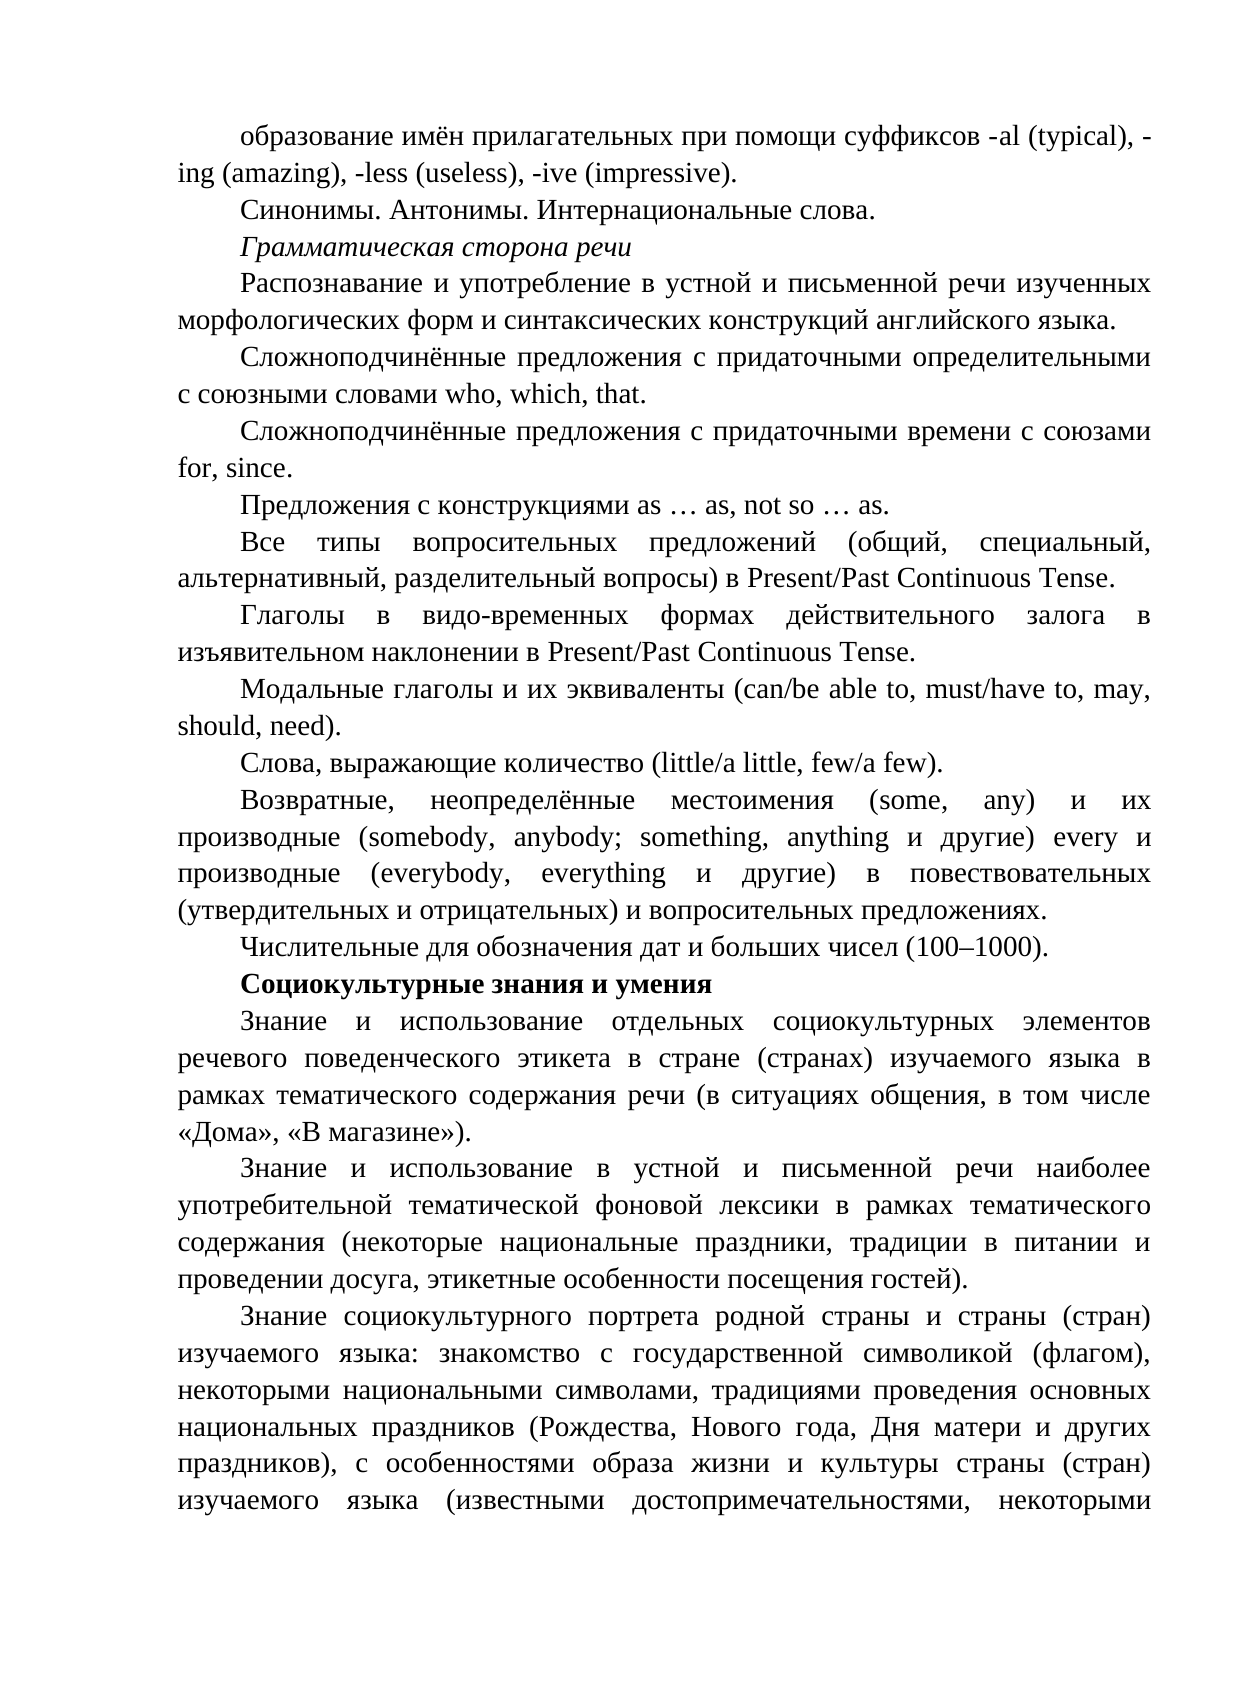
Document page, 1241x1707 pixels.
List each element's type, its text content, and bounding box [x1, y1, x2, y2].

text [177, 1298, 1152, 1516]
text Знание и использование в устной и письменной речи наиболее употребительной тематической фоновой лексики в рамках тематического содержания (некоторые национальные праздники, традиции в питании и проведении досуга, этикетные особенности посещения гостей). [177, 1151, 1152, 1295]
text Все типы вопросительных предложений (общий, специальный, альтернативный, разделительный вопросы) в Present/Past Continuous Tense. [177, 524, 1152, 594]
text Предложения с конструкциями as … as, not so … as. [177, 487, 1152, 520]
text Модальные глаголы и их эквиваленты (can/be able to, must/have to, may, should, need). [177, 671, 1152, 742]
text Возвратные, неопределённые местоимения (some, any) и их производные (somebody, anybody; something, anything и другие) every и производные (everybody, everything и другие) в повествовательных (утвердительных и отрицательных) и вопросительных предложениях. [177, 782, 1152, 926]
text Сложноподчинённые предложения с придаточными определительными с союзными словами who, which, that. [177, 339, 1152, 410]
text Социокультурные знания и умения [177, 966, 1152, 1000]
text Знание и использование отдельных социокультурных элементов речевого поведенческого этикета в стране (странах) изучаемого языка в рамках тематического содержания речи (в ситуациях общения, в том числе «Дома», «В магазине»). [177, 1003, 1152, 1147]
text образование имён прилагательных при помощи суффиксов -al (typical), -ing (amazing), -less (useless), -ive (impressive). [177, 118, 1152, 188]
text Слова, выражающие количество (little/a little, few/a few). [177, 745, 1152, 778]
text Сложноподчинённые предложения с придаточными времени с союзами for, since. [177, 413, 1152, 483]
text Распознавание и употребление в устной и письменной речи изученных морфологических форм и синтаксических конструкций английского языка. [177, 266, 1152, 336]
text Числительные для обозначения дат и больших чисел (100–1000). [177, 929, 1152, 963]
text Синонимы. Антонимы. Интернациональные слова. [177, 192, 1152, 225]
text Грамматическая сторона речи [177, 229, 1152, 262]
text Глаголы в видо-временных формах действительного залога в изъявительном наклонении в Present/Past Continuous Tense. [177, 597, 1152, 668]
